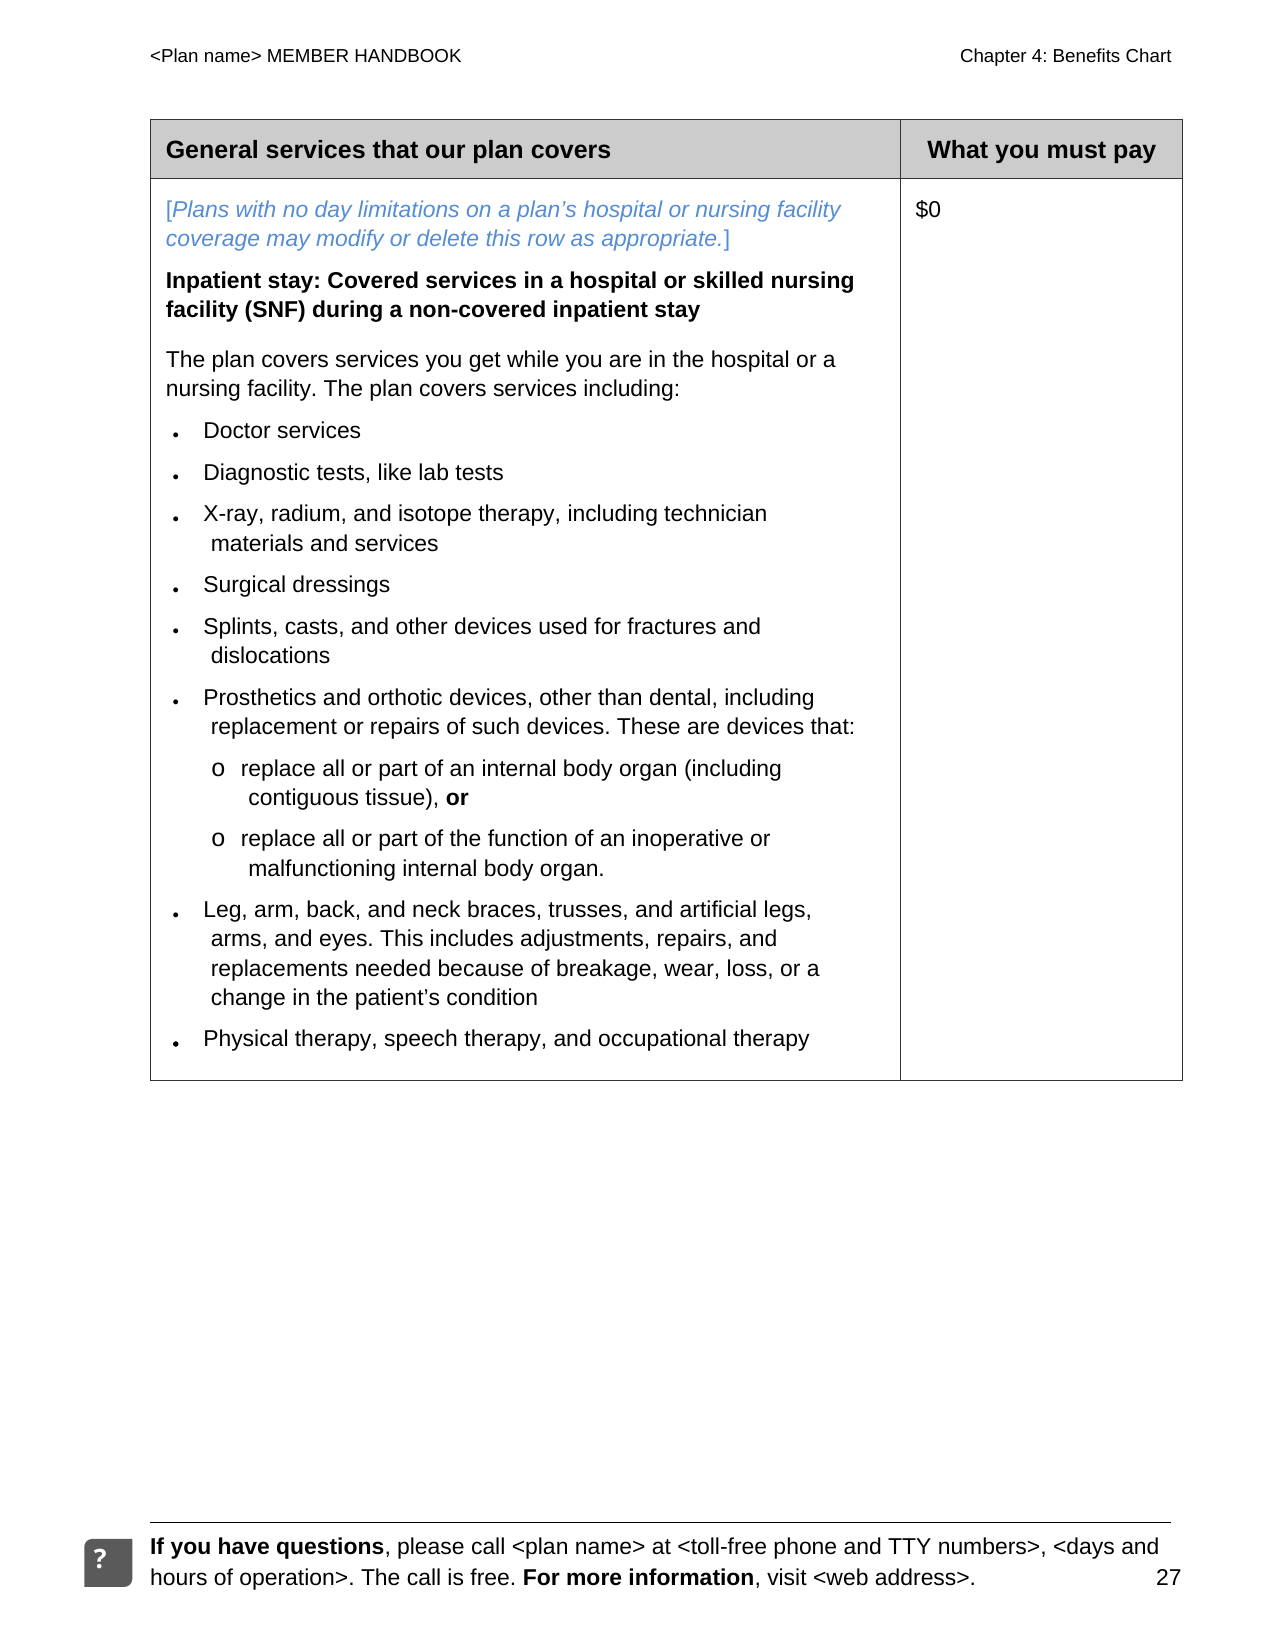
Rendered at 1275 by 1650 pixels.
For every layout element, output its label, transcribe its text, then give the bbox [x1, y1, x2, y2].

table_cell [Plans with no day limitations on a plan’s hospital or nursing facility coverage may modify or delete this row as appropriate.] Inpatient stay: Covered services in a hospital or skilled nursing facility (SNF) during a non-covered inpatient stay The plan covers services you get while you are in the hospital or a nursing facility. The plan covers services including: Doctor services Diagnostic tests, like lab tests X-ray, radium, and isotope therapy, including technician materials and services Surgical dressings Splints, casts, and other devices used for fractures and dislocations Prosthetics and orthotic devices, other than dental, including replacement or repairs of such devices. These are devices that: replace all or part of an internal body organ (including contiguous tissue), or replace all or part of the function of an inoperative or malfunctioning internal body organ. Leg, arm, back, and neck braces, trusses, and artificial legs, arms, and eyes. This includes adjustments, repairs, and replacements needed because of breakage, wear, loss, or a change in the patient’s condition Physical therapy, speech therapy, and occupational therapy [151, 179, 900, 1080]
table_header General services that our plan covers [151, 120, 900, 178]
table_cell $0 [901, 179, 1182, 1080]
table_header What you must pay [901, 120, 1182, 178]
